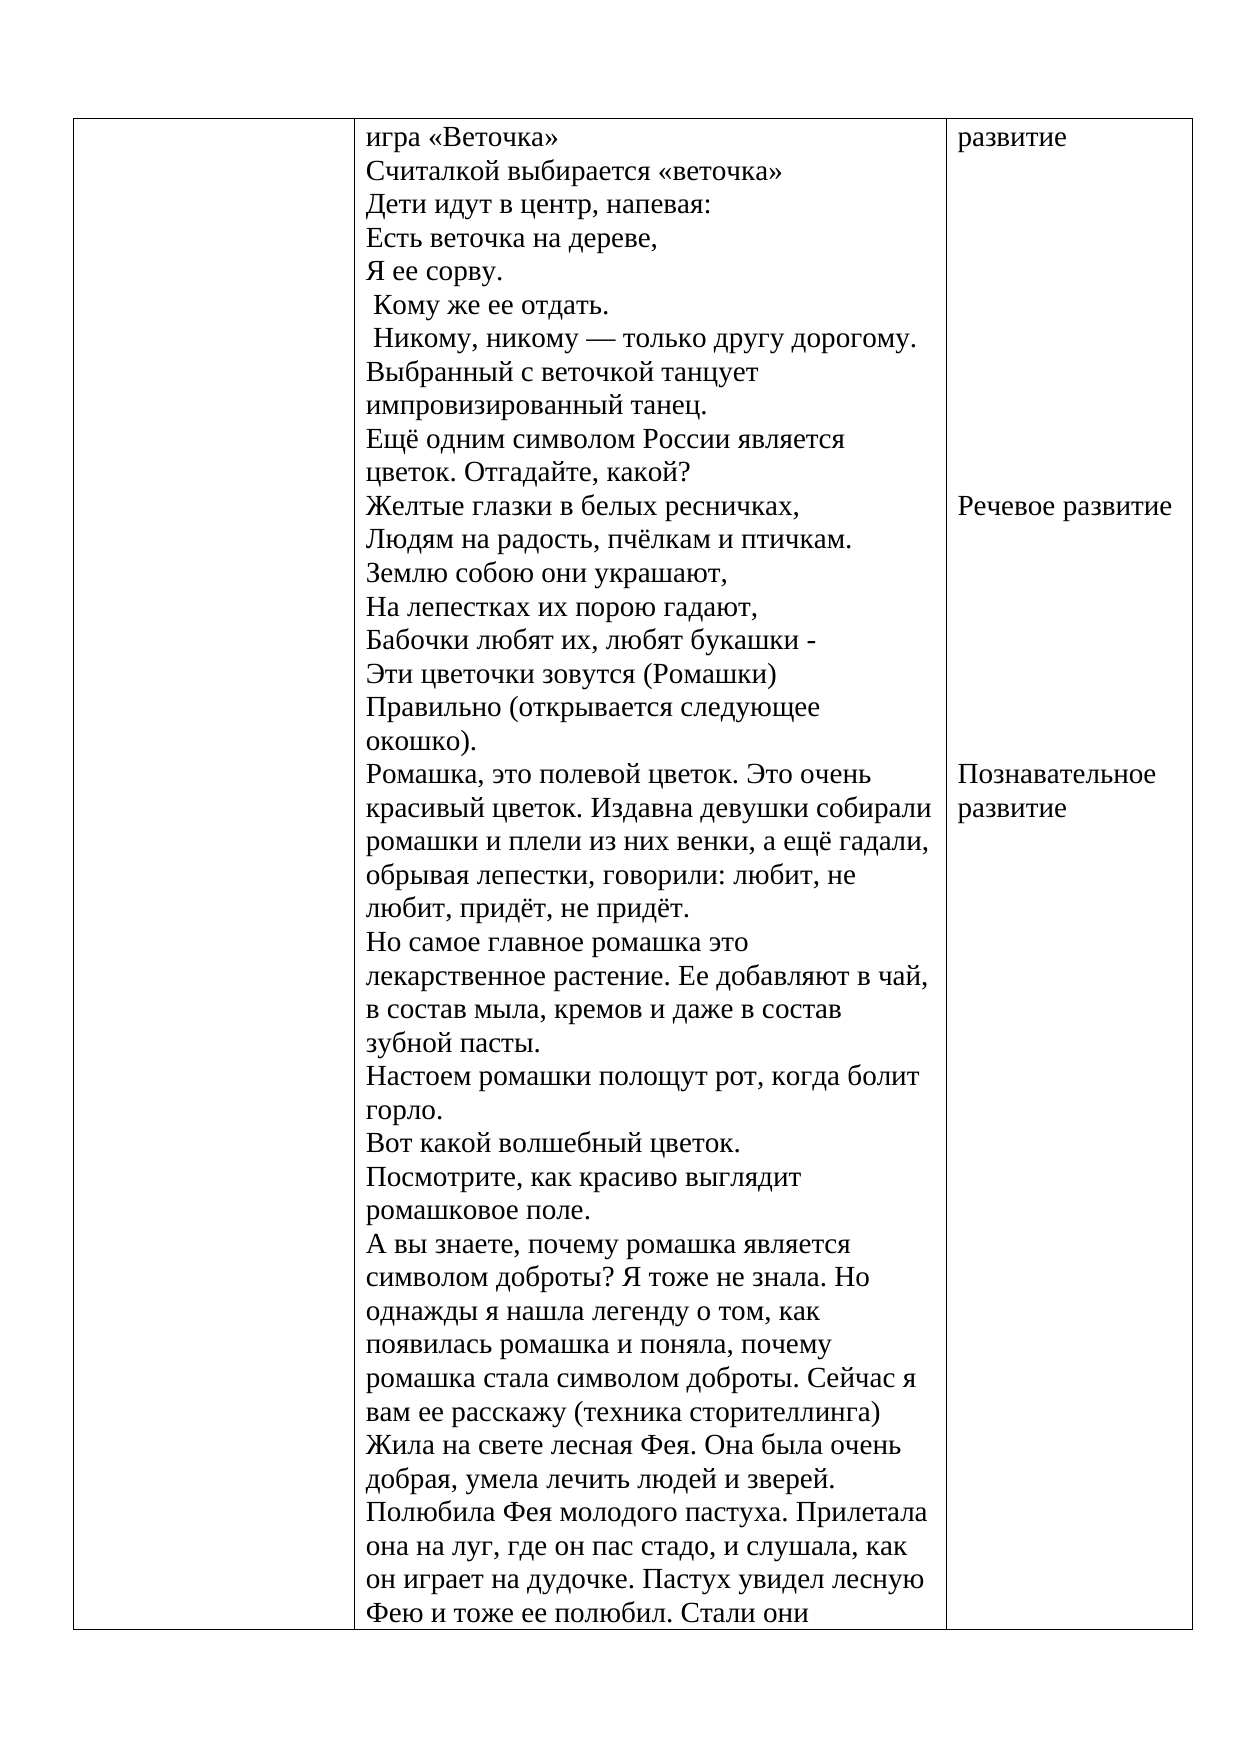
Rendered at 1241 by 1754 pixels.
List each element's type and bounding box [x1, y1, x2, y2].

table_cell [947, 119, 1192, 1628]
table_cell [74, 119, 354, 1628]
table_cell [355, 119, 946, 1628]
